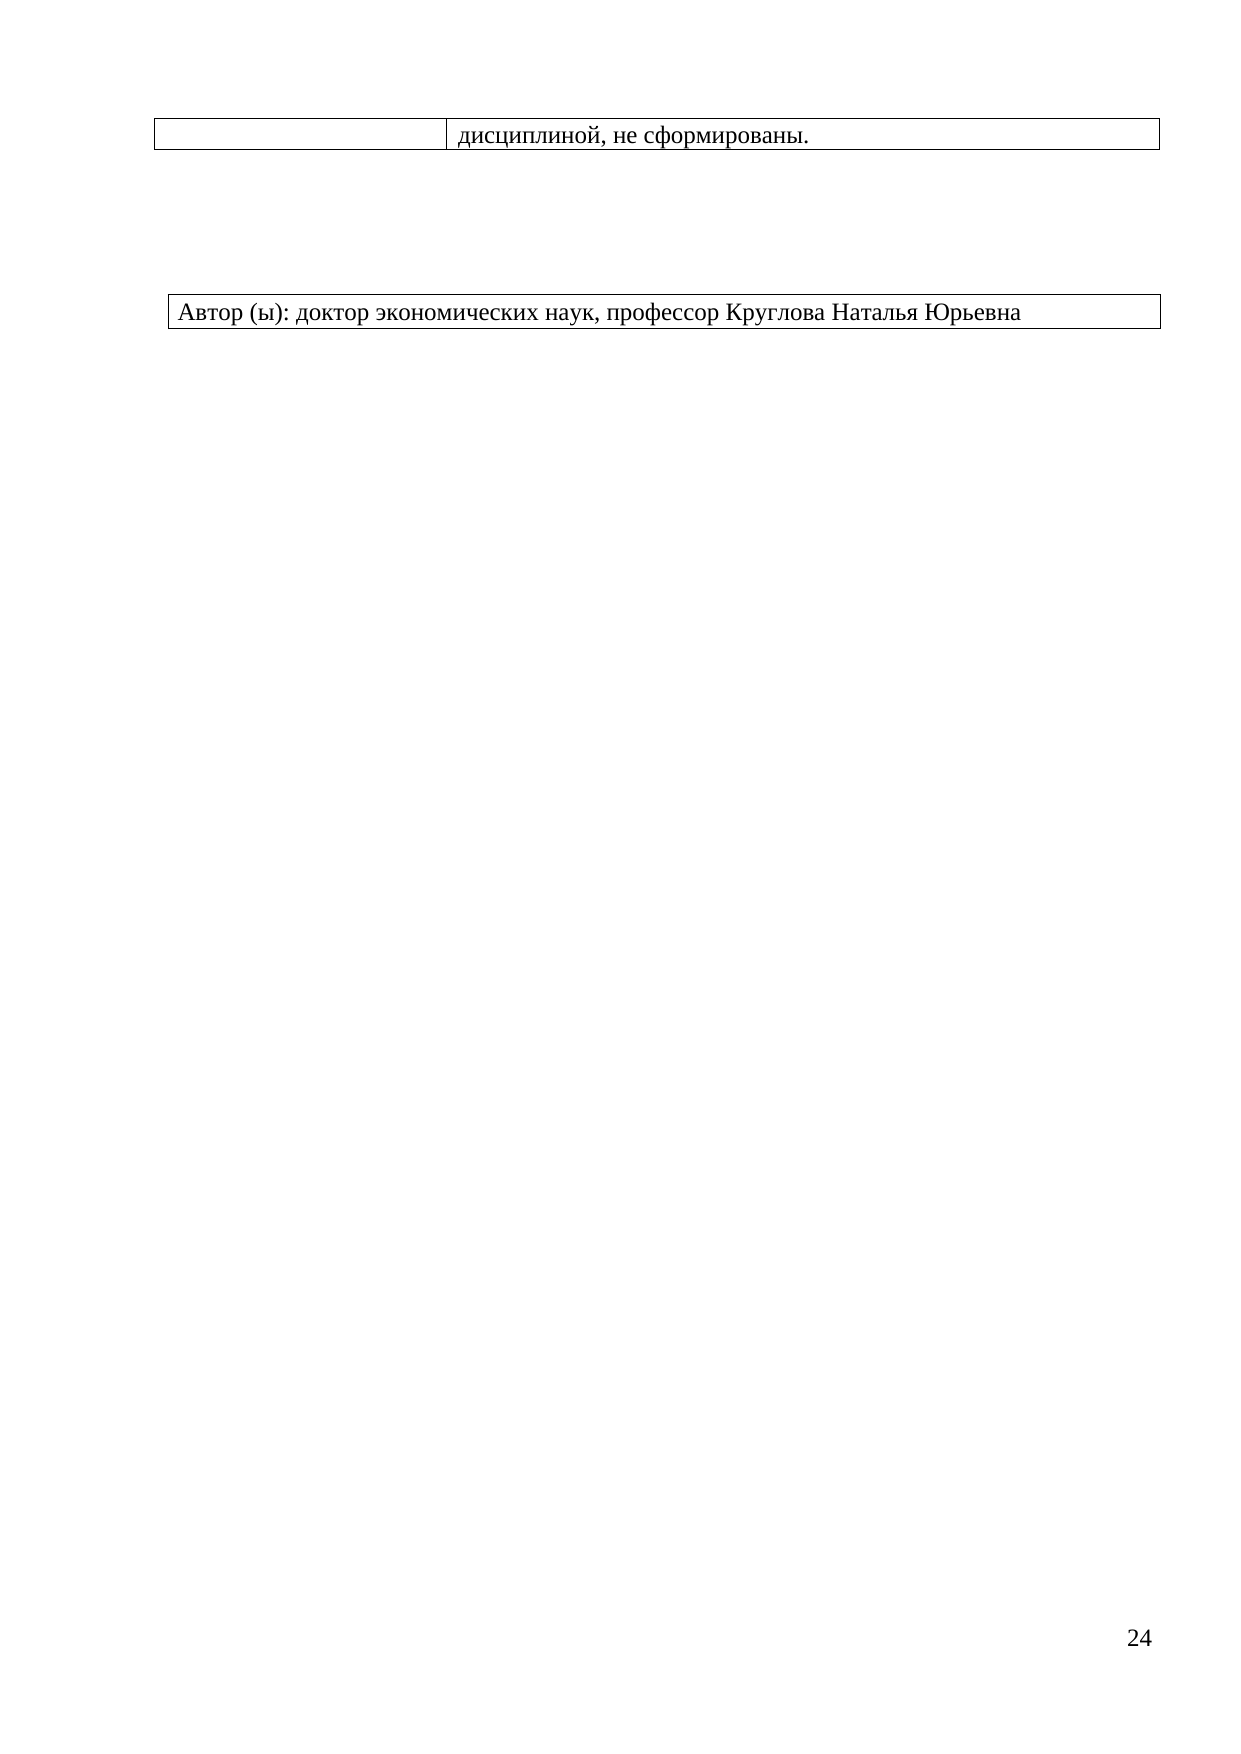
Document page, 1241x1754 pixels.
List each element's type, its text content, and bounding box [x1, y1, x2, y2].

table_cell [155, 119, 446, 149]
text Автор (ы): доктор экономических наук, профессор Круглова Наталья Юрьевна [169, 295, 1160, 328]
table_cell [447, 119, 1159, 149]
